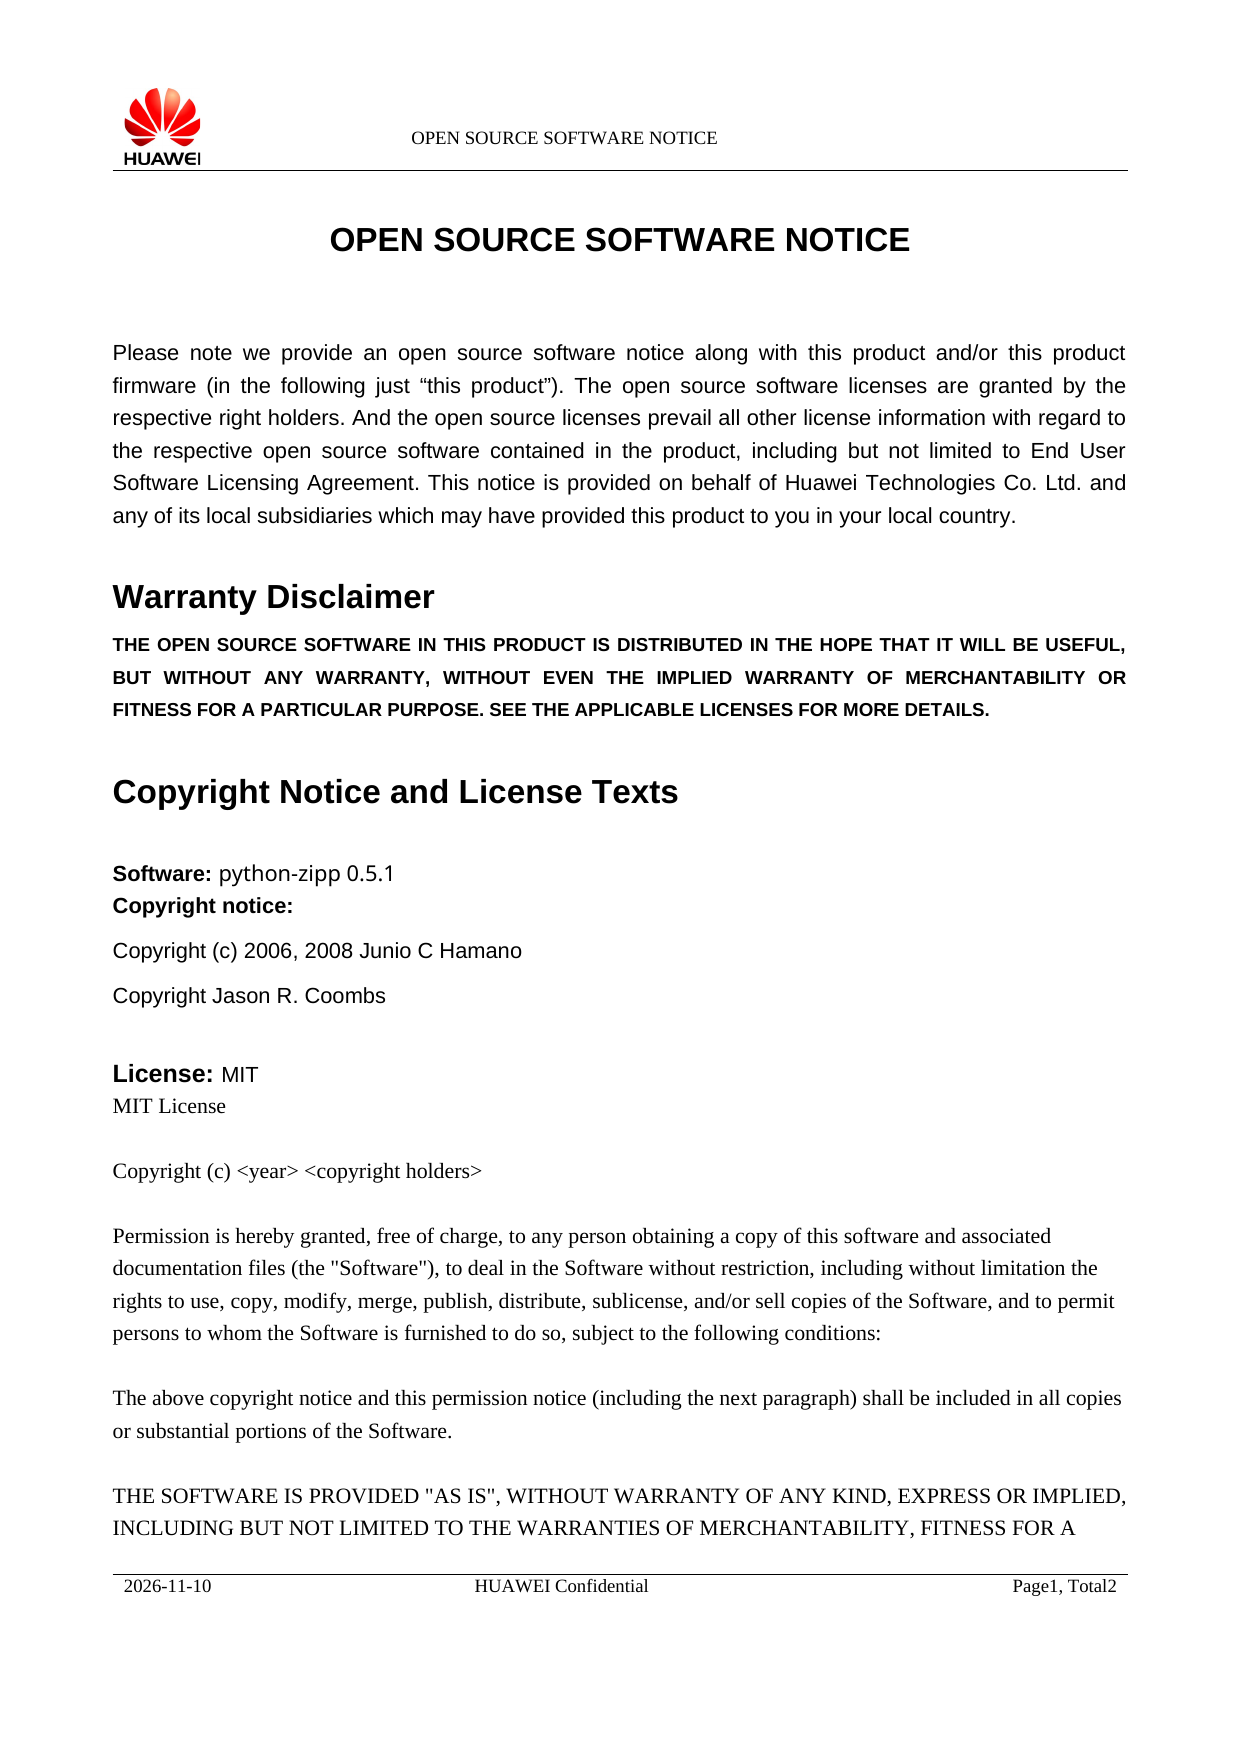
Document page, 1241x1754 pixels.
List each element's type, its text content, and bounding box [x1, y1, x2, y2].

text Warranty Disclaimer [112, 564, 1128, 629]
text The open source software in this product is distributed in the hope that it will be useful, but WITHOUT ANY WARRANTY, without even the implied warranty of MERCHANTABILITY or FITNESS FOR A PARTICULAR PURPOSE. See the applicable licenses for more details. [112, 629, 1128, 726]
text Copyright Jason R. Coombs [112, 979, 1128, 1012]
text Copyright Notice and License Texts [112, 759, 1128, 824]
text Copyright (c) 2006, 2008 Junio C Hamano [112, 934, 1128, 966]
text Please note we provide an open source software notice along with this product and/or this product firmware (in the following just “this product”). The open source software licenses are granted by the respective right holders. And the open source licenses prevail all other license information with regard to the respective open source software contained in the product, including but not limited to End User Software Licensing Agreement. This notice is provided on behalf of Huawei Technologies Co. Ltd. and any of its local subsidiaries which may have provided this product to you in your local country. [112, 336, 1128, 531]
title Software: python-zipp 0.5.1 [112, 856, 1128, 889]
picture [124, 88, 201, 165]
text License: MIT [112, 1057, 1128, 1089]
text Copyright notice: [112, 889, 1128, 921]
text OPEN SOURCE SOFTWARE NOTICE [112, 206, 1128, 271]
